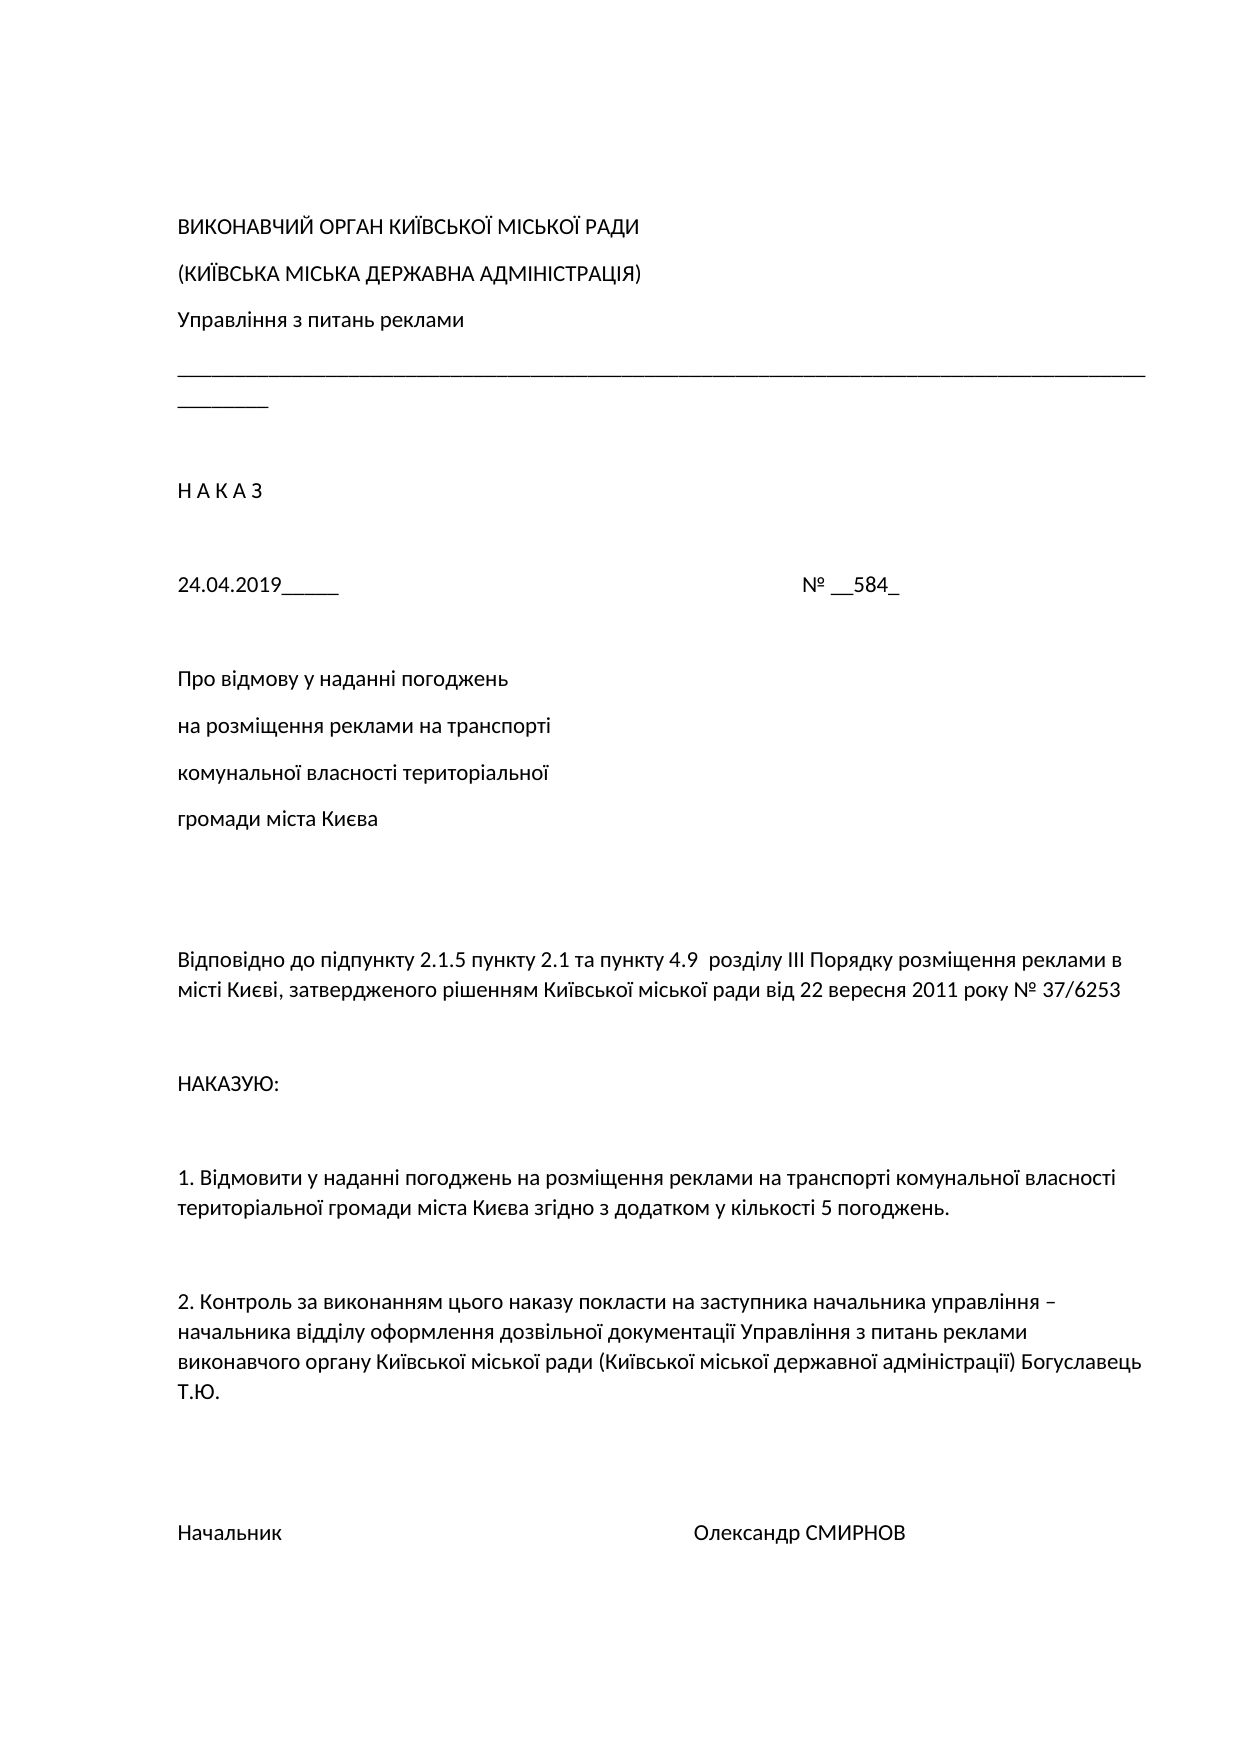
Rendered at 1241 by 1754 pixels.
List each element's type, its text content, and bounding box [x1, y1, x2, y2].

text Управління з питань реклами [177, 306, 1152, 334]
text Н А К А З [177, 476, 1152, 504]
text 2. Контроль за виконанням цього наказу покласти на заступника начальника управління – начальника відділу оформлення дозвільної документації Управління з питань реклами виконавчого органу Київської міської ради (Київської міської державної адміністрації) Богуславець Т.Ю. [177, 1287, 1152, 1406]
text (КИЇВСЬКА МІСЬКА ДЕРЖАВНА АДМІНІСТРАЦІЯ) [177, 259, 1152, 287]
text 24.04.2019_____ № __584_ [177, 570, 1152, 598]
text ВИКОНАВЧИЙ ОРГАН КИЇВСЬКОЇ МІСЬКОЇ РАДИ [177, 212, 1152, 240]
text Відповідно до підпункту 2.1.5 пункту 2.1 та пункту 4.9 розділу IIІ Порядку розміщення реклами в місті Києві, затвердженого рішенням Київської міської ради від 22 вересня 2011 року № 37/6253 [177, 945, 1152, 1003]
text комунальної власності територіальної [177, 758, 1152, 786]
text громади міста Києва [177, 804, 1152, 833]
text на розміщення реклами на транспорті [177, 711, 1152, 739]
text Начальник Олександр СМИРНОВ [177, 1518, 1152, 1546]
text _____________________________________________________________________________________________ [177, 352, 1152, 411]
text Про відмову у наданні погоджень [177, 664, 1152, 692]
text 1. Відмовити у наданні погоджень на розміщення реклами на транспорті комунальної власності територіальної громади міста Києва згідно з додатком у кількості 5 погоджень. [177, 1163, 1152, 1221]
text НАКАЗУЮ: [177, 1069, 1152, 1097]
